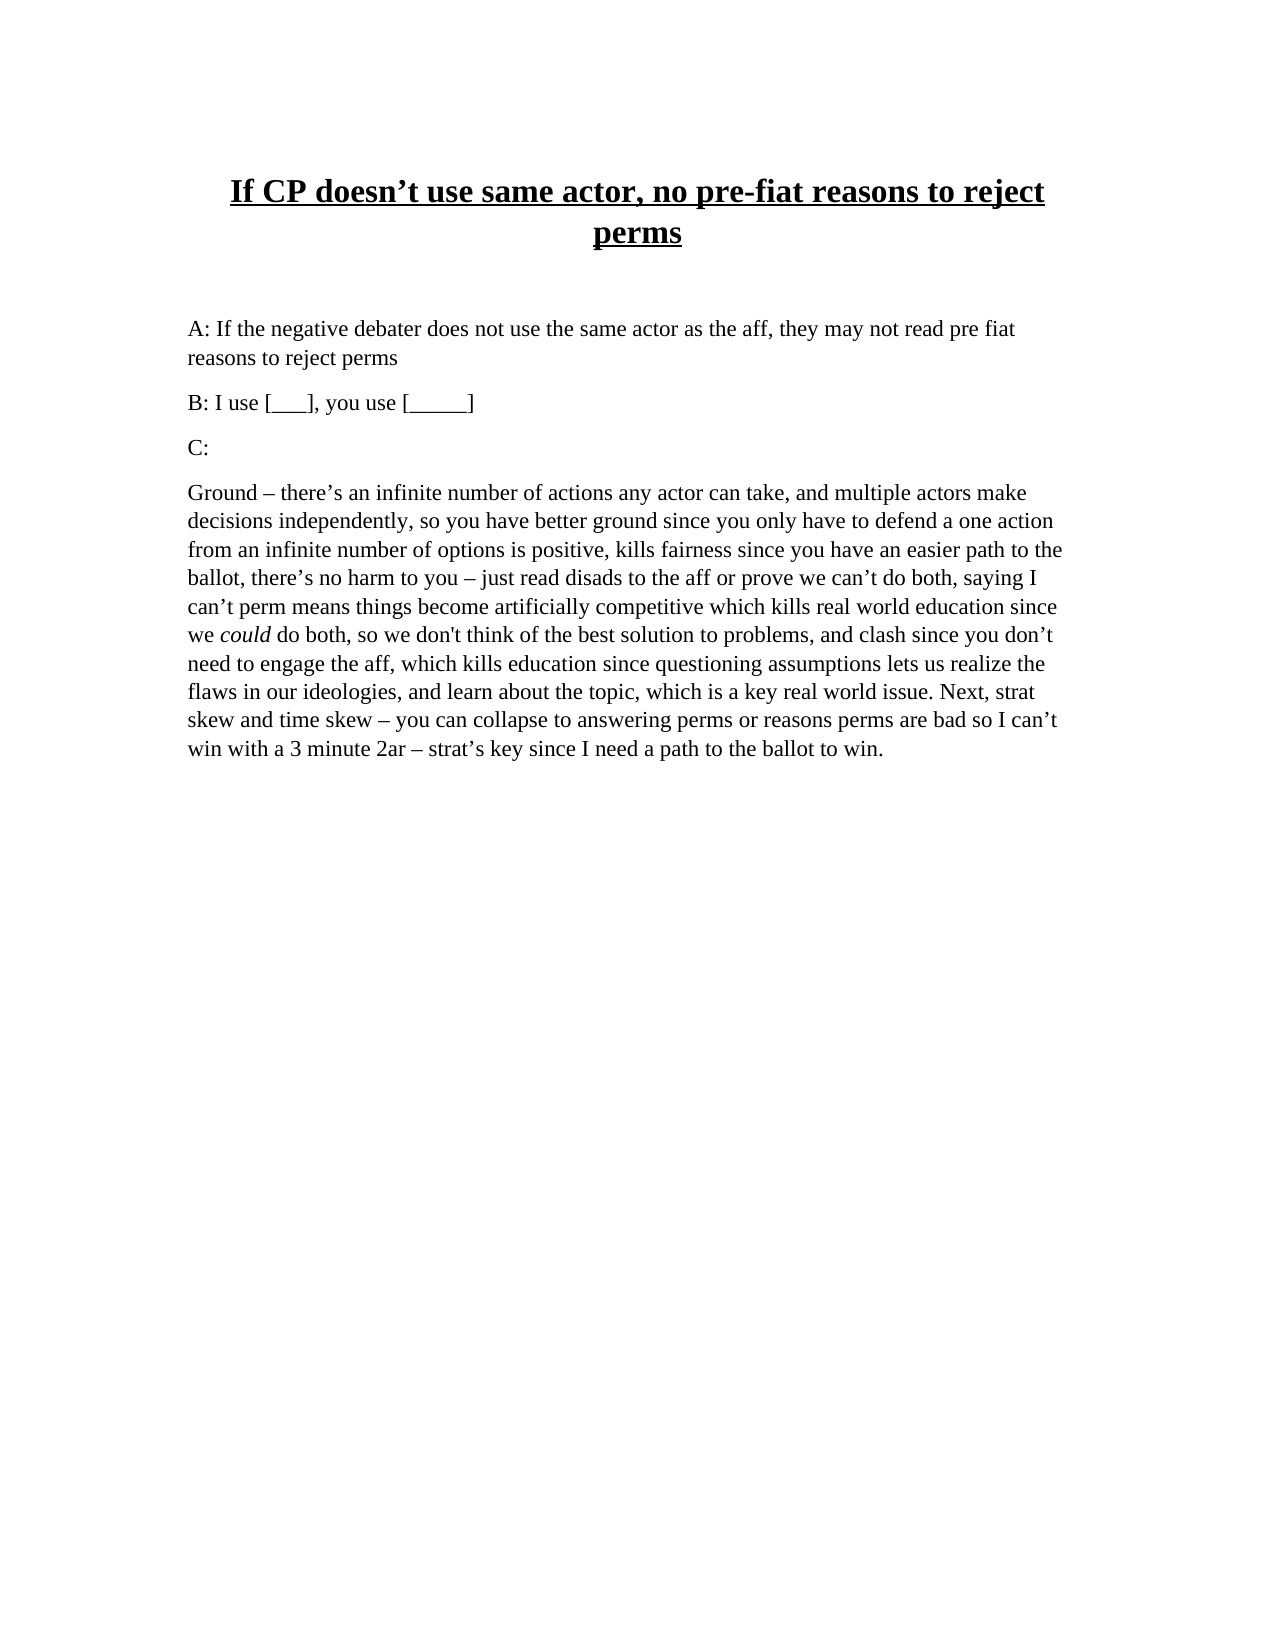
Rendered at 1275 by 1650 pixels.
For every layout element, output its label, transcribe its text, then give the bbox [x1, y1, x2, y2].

text Ground – there’s an infinite number of actions any actor can take, and multiple actors make decisions independently, so you have better ground since you only have to defend a one action from an infinite number of options is positive, kills fairness since you have an easier path to the ballot, there’s no harm to you – just read disads to the aff or prove we can’t do both, saying I can’t perm means things become artificially competitive which kills real world education since we could do both, so we don't think of the best solution to problems, and clash since you don’t need to engage the aff, which kills education since questioning assumptions lets us realize the flaws in our ideologies, and learn about the topic, which is a key real world issue. Next, strat skew and time skew – you can collapse to answering perms or reasons perms are bad so I can’t win with a 3 minute 2ar – strat’s key since I need a path to the ballot to win. [187, 479, 1087, 761]
text C: [187, 434, 1087, 460]
text B: I use [___], you use [_____] [187, 389, 1087, 415]
text A: If the negative debater does not use the same actor as the aff, they may not read pre fiat reasons to reject perms [187, 315, 1087, 370]
subtitle If CP doesn’t use same actor, no pre-fiat reasons to reject perms [187, 171, 1087, 251]
